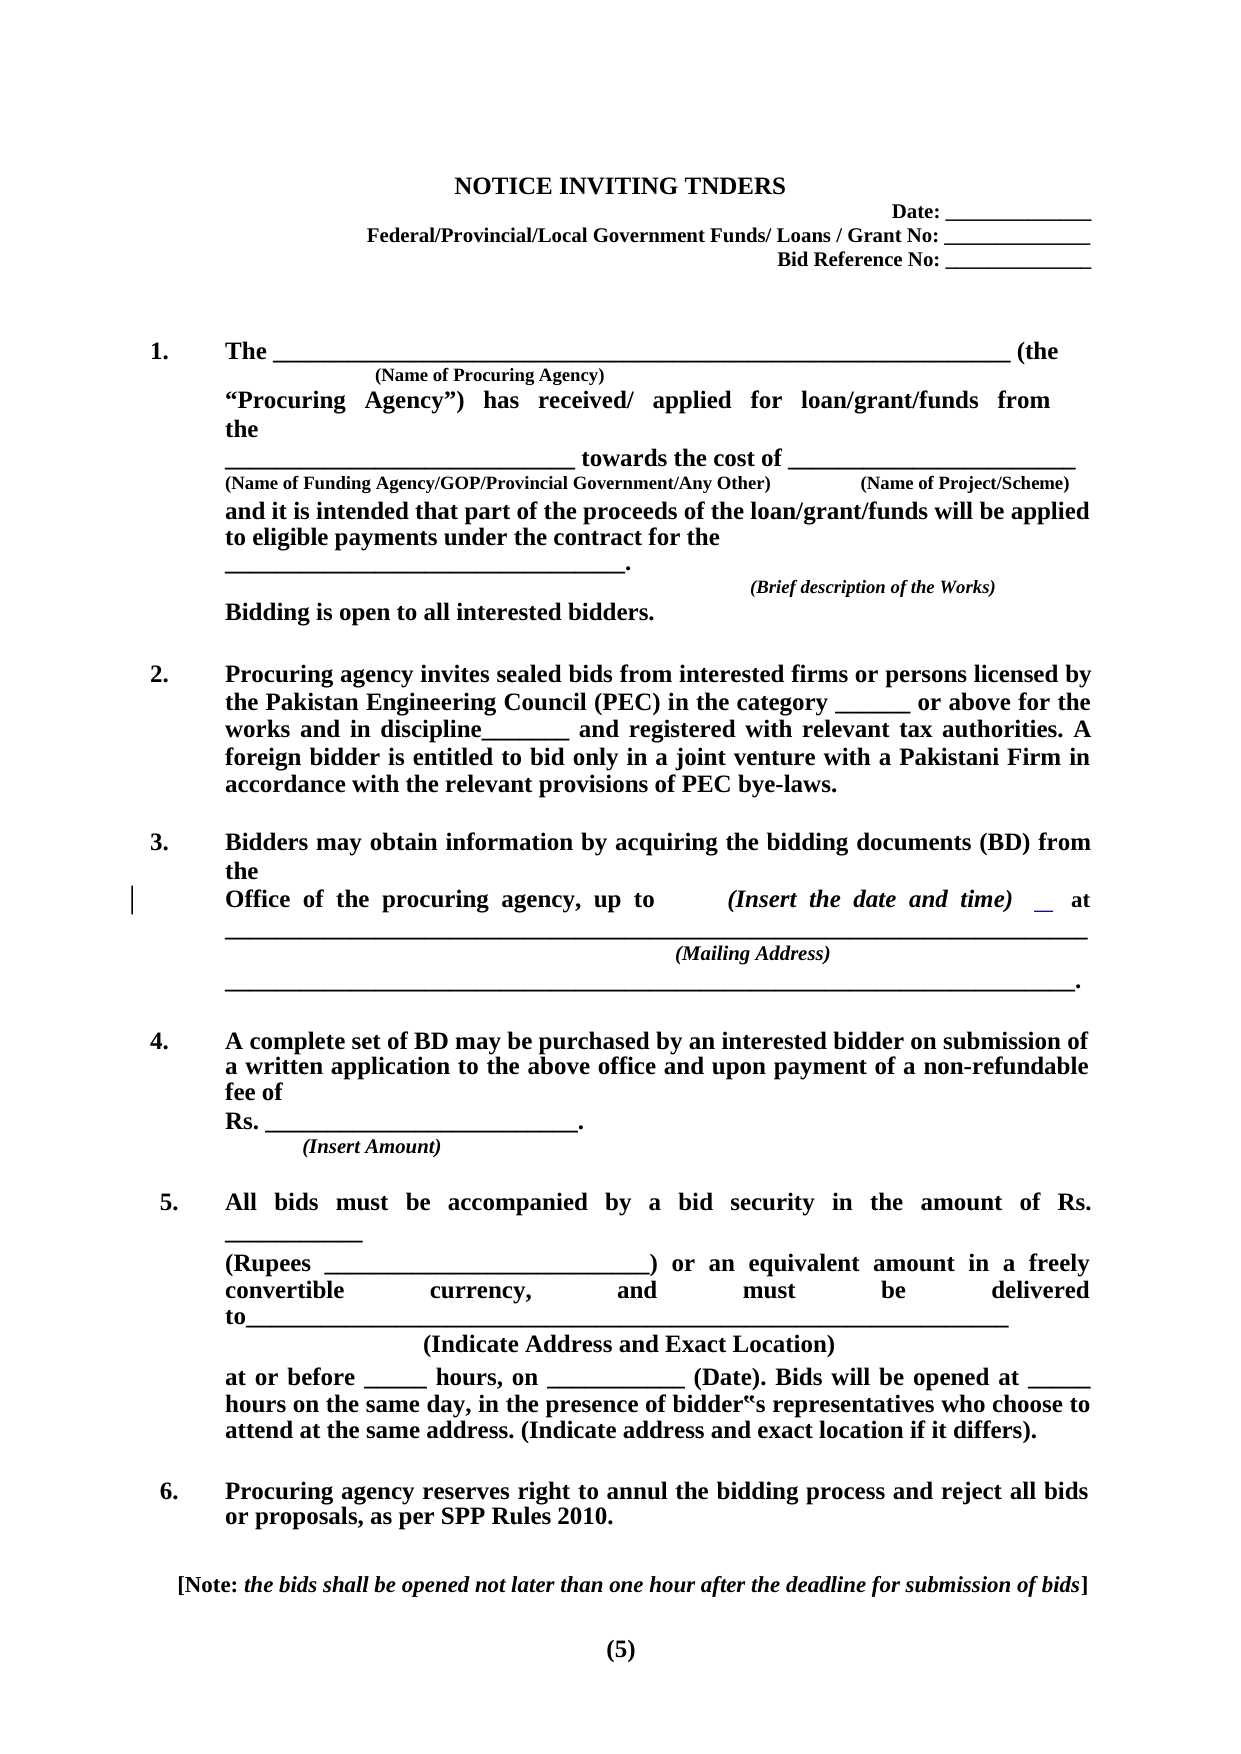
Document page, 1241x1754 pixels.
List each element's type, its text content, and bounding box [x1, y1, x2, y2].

text “Procuring Agency”) has received/ applied for loan/grant/funds from the [225, 386, 1092, 443]
list The ___________________________________________________________ (the [150, 336, 1092, 364]
text at or before _____ hours, on ___________ (Date). Bids will be opened at _____ hours on the same day, in the presence of bidder‟s representatives who choose to attend at the same address. (Indicate address and exact location if it differs). [225, 1365, 1092, 1444]
list A complete set of BD may be purchased by an interested bidder on submission of a written application to the above office and upon payment of a non-refundable fee of [150, 1029, 1090, 1106]
text (Indicate Address and Exact Location) [423, 1330, 1092, 1358]
list Bidders may obtain information by acquiring the bidding documents (BD) from the [150, 827, 1092, 884]
text (5) [606, 1634, 1092, 1663]
text (Insert Amount) [302, 1135, 1092, 1159]
text ____________________________________________________________________. [225, 966, 1092, 994]
text Date: ______________ [892, 200, 1092, 223]
text ____________________________ towards the cost of _______________________ [225, 443, 1092, 472]
text _____________________________________________________________________ [225, 913, 1092, 942]
text [Note: the bids shall be opened not later than one hour after the deadline for submission of bids] [177, 1572, 1092, 1598]
text and it is intended that part of the proceeds of the loan/grant/funds will be applied to eligible payments under the contract for the ________________________________. [225, 499, 1092, 576]
text NOTICE INVITING TNDERS [454, 171, 1092, 199]
text Bidding is open to all interested bidders. [225, 598, 1092, 626]
text (Name of Procuring Agency) [375, 365, 1092, 386]
text Rs. _________________________. [225, 1106, 1092, 1135]
text (Name of Funding Agency/GOP/Provincial Government/Any Other) (Name of Project/Scheme) [225, 472, 1092, 494]
text Office of the procuring agency, up to (Insert the date and time) at [225, 884, 1092, 913]
text (Mailing Address) [675, 942, 1092, 966]
text (Rupees __________________________) or an equivalent amount in a freely convertible currency, and must be delivered to_____________________________________________________________ [225, 1251, 1090, 1330]
text (Brief description of the Works) [750, 577, 1092, 598]
list Procuring agency reserves right to annul the bidding process and reject all bids or proposals, as per SPP Rules 2010. [159, 1479, 1090, 1530]
list All bids must be accompanied by a bid security in the amount of Rs. ___________ [159, 1187, 1092, 1245]
text Federal/Provincial/Local Government Funds/ Loans / Grant No: ______________ [367, 223, 1092, 247]
text Bid Reference No: ______________ [777, 247, 1092, 271]
list Procuring agency invites sealed bids from interested firms or persons licensed by the Pakistan Engineering Council (PEC) in the category ______ or above for the works and in discipline_______ and registered with relevant tax authorities. A foreign bidder is entitled to bid only in a joint venture with a Pakistani Firm in accordance with the relevant provisions of PEC bye-laws. [150, 661, 1092, 798]
